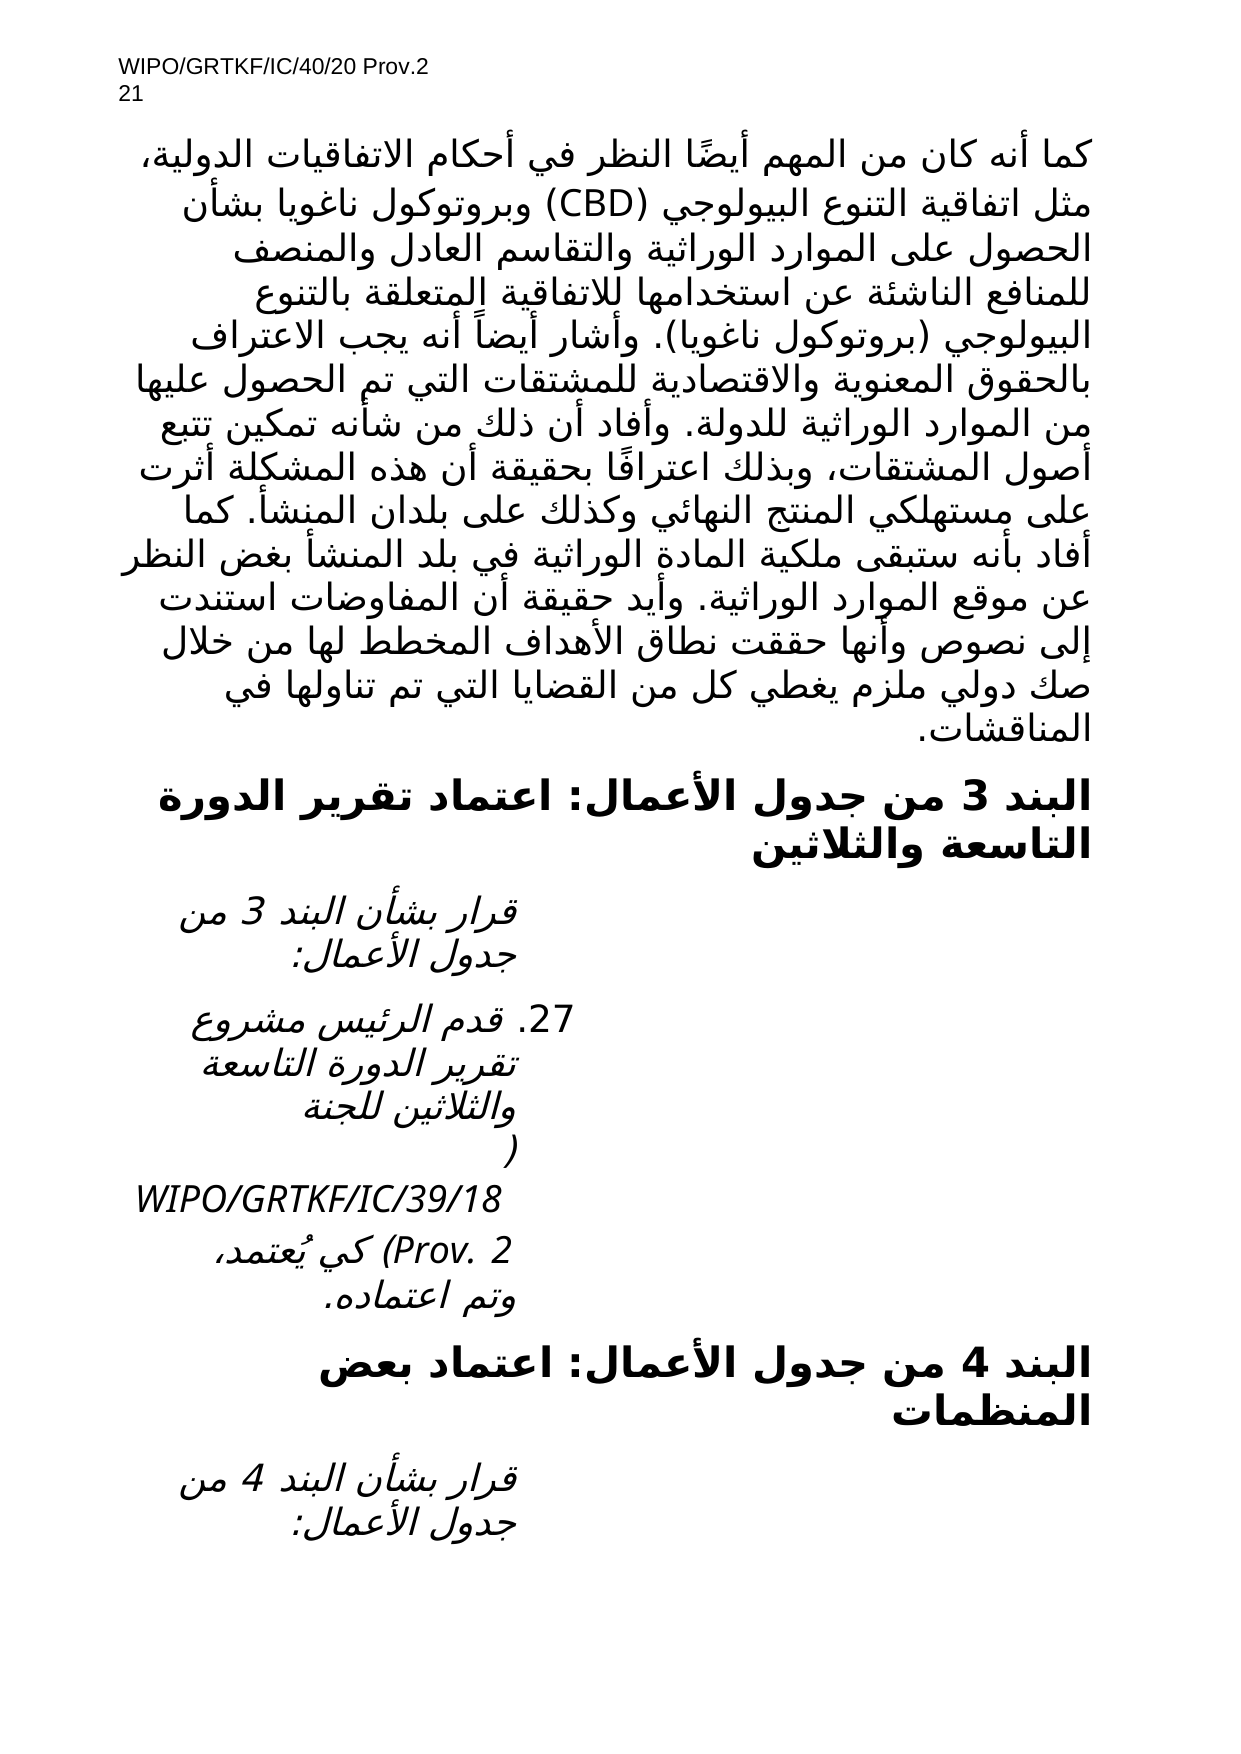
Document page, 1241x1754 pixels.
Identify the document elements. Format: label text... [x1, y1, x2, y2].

subtitle البند 3 من جدول الأعمال: اعتماد تقرير الدورة التاسعة والثلاثين [118, 771, 1092, 868]
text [118, 132, 1092, 751]
text قدم الرئيس مشروع تقرير الدورة التاسعة والثلاثين للجنة ( WIPO/GRTKF/IC/39/18 Prov. 2) كي يُعتمد، وتم اعتماده. [118, 997, 516, 1318]
list قرار بشأن البند 4 من جدول الأعمال: [118, 1457, 516, 1544]
subtitle البند 4 من جدول الأعمال: اعتماد بعض المنظمات [118, 1339, 1092, 1436]
list قرار بشأن البند 3 من جدول الأعمال: [118, 889, 516, 977]
